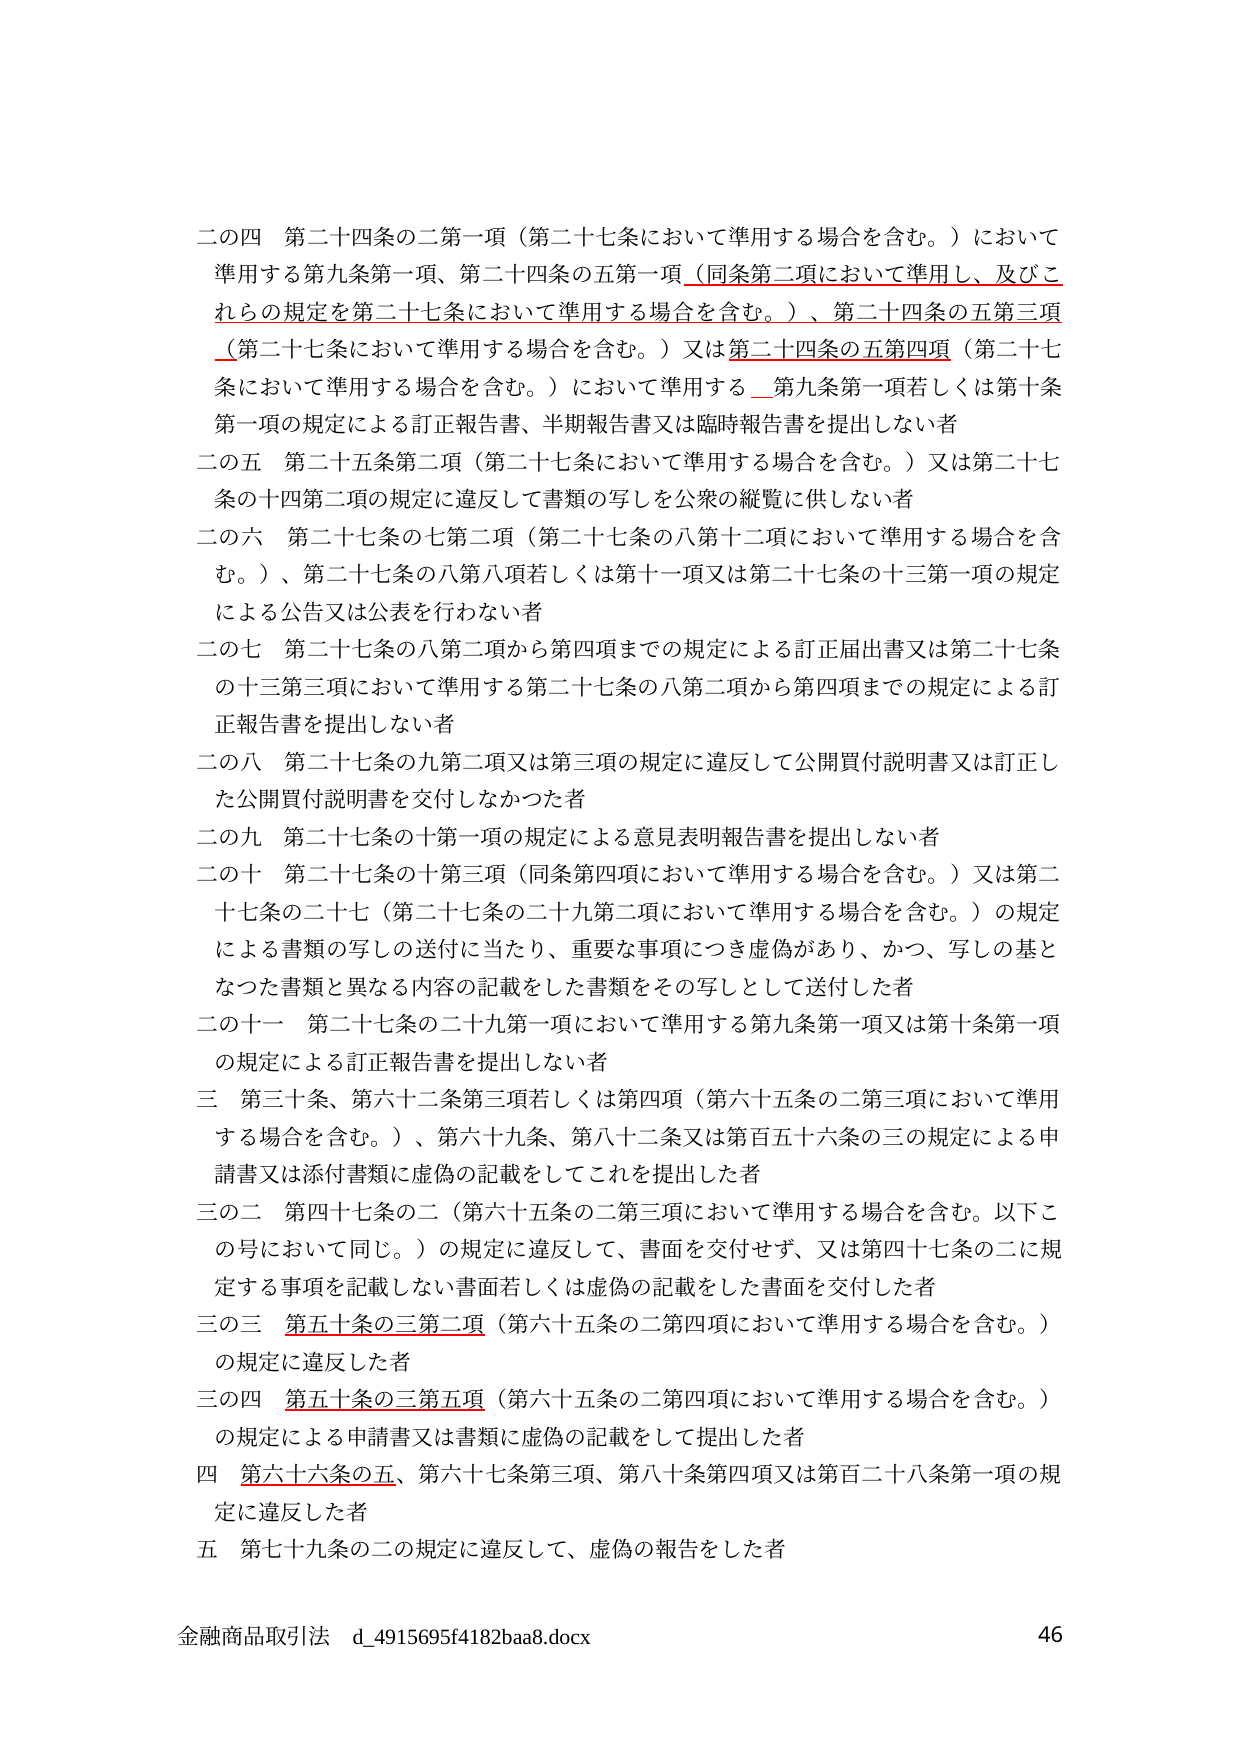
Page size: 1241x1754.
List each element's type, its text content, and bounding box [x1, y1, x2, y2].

text 二の五 第二十五条第二項（第二十七条において準用する場合を含む。）又は第二十七条の十四第二項の規定に違反して書類の写しを公衆の縦覧に供しない者 [196, 442, 1063, 517]
text 四 第六十六条の五、第六十七条第三項、第八十条第四項又は第百二十八条第一項の規定に違反した者 [196, 1454, 1063, 1529]
text 三の三 第五十条の三第二項（第六十五条の二第四項において準用する場合を含む。）の規定に違反した者 [196, 1304, 1063, 1379]
text 二の七 第二十七条の八第二項から第四項までの規定による訂正届出書又は第二十七条の十三第三項において準用する第二十七条の八第二項から第四項までの規定による訂正報告書を提出しない者 [196, 629, 1063, 742]
text 二の九 第二十七条の十第一項の規定による意見表明報告書を提出しない者 [196, 817, 1063, 854]
text 三の四 第五十条の三第五項（第六十五条の二第四項において準用する場合を含む。）の規定による申請書又は書類に虚偽の記載をして提出した者 [196, 1379, 1063, 1454]
text 二の十 第二十七条の十第三項（同条第四項において準用する場合を含む。）又は第二十七条の二十七（第二十七条の二十九第二項において準用する場合を含む。）の規定による書類の写しの送付に当たり、重要な事項につき虚偽があり、かつ、写しの基となつた書類と異なる内容の記載をした書類をその写しとして送付した者 [196, 854, 1063, 1004]
text 三 第三十条、第六十二条第三項若しくは第四項（第六十五条の二第三項において準用する場合を含む。）、第六十九条、第八十二条又は第百五十六条の三の規定による申請書又は添付書類に虚偽の記載をしてこれを提出した者 [196, 1079, 1063, 1192]
text 二の六 第二十七条の七第二項（第二十七条の八第十二項において準用する場合を含む。）、第二十七条の八第八項若しくは第十一項又は第二十七条の十三第一項の規定による公告又は公表を行わない者 [196, 517, 1063, 629]
text 二の四 第二十四条の二第一項（第二十七条において準用する場合を含む。）において準用する第九条第一項、第二十四条の五第一項（同条第二項において準用し、及びこれらの規定を第二十七条において準用する場合を含む。）、第二十四条の五第三項（第二十七条において準用する場合を含む。）又は第二十四条の五第四項（第二十七条において準用する場合を含む。）において準用する 第九条第一項若しくは第十条第一項の規定による訂正報告書、半期報告書又は臨時報告書を提出しない者 [196, 217, 1063, 442]
text 五 第七十九条の二の規定に違反して、虚偽の報告をした者 [196, 1529, 1063, 1567]
text 二の八 第二十七条の九第二項又は第三項の規定に違反して公開買付説明書又は訂正した公開買付説明書を交付しなかつた者 [196, 742, 1063, 817]
text 二の十一 第二十七条の二十九第一項において準用する第九条第一項又は第十条第一項の規定による訂正報告書を提出しない者 [196, 1004, 1063, 1079]
text 三の二 第四十七条の二（第六十五条の二第三項において準用する場合を含む。以下この号において同じ。）の規定に違反して、書面を交付せず、又は第四十七条の二に規定する事項を記載しない書面若しくは虚偽の記載をした書面を交付した者 [196, 1192, 1063, 1304]
